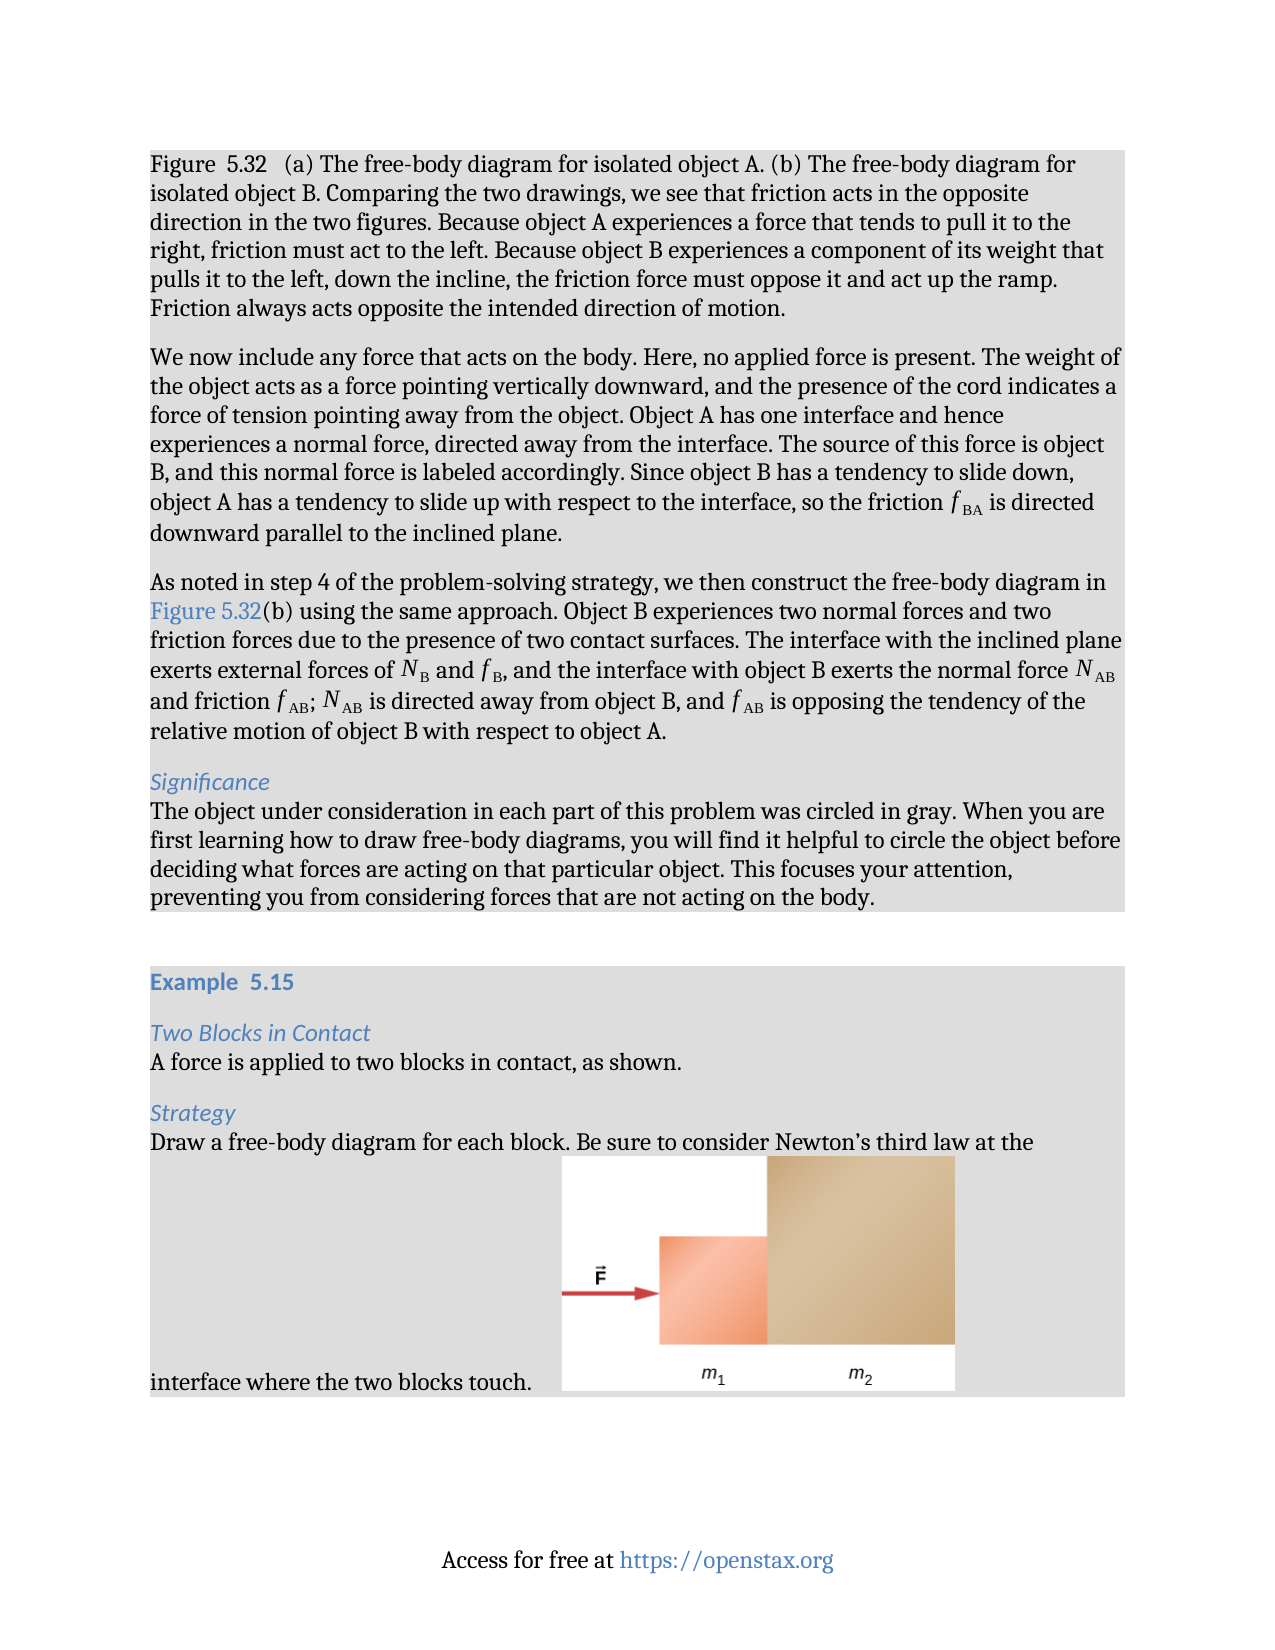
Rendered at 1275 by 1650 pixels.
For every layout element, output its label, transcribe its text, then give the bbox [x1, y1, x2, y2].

text A force is applied to two blocks in contact, as shown. [150, 1048, 1125, 1076]
text As noted in step 4 of the problem-solving strategy, we then construct the free-body diagram in Figure 5.32(b) using the same approach. Object B experiences two normal forces and two friction forces due to the presence of two contact surfaces. The interface with the inclined plane exerts external forces of and , and the interface with object B exerts the normal force and friction ; is directed away from object B, and is opposing the tendency of the relative motion of object B with respect to object A. [150, 568, 1125, 746]
text We now include any force that acts on the body. Here, no applied force is present. The weight of the object acts as a force pointing vertically downward, and the presence of the cord indicates a force of tension pointing away from the object. Object A has one interface and hence experiences a normal force, directed away from the interface. The source of this force is object B, and this normal force is labeled accordingly. Since object B has a tendency to slide down, object A has a tendency to slide up with respect to the interface, so the friction is directed downward parallel to the inclined plane. [150, 343, 1125, 547]
subtitle Strategy [150, 1097, 1125, 1128]
subtitle Example 5.15 [150, 966, 1125, 996]
text Figure 5.32 (a) The free-body diagram for isolated object A. (b) The free-body diagram for isolated object B. Comparing the two drawings, we see that friction acts in the opposite direction in the two figures. Because object A experiences a force that tends to pull it to the right, friction must act to the left. Because object B experiences a component of its weight that pulls it to the left, down the incline, the friction force must oppose it and act up the ramp. Friction always acts opposite the intended direction of motion. [150, 150, 1125, 322]
picture [561, 1156, 955, 1391]
subtitle Significance [150, 767, 1125, 797]
subtitle Two Blocks in Contact [150, 1017, 1125, 1048]
text The object under consideration in each part of this problem was circled in gray. When you are first learning how to draw free-body diagrams, you will find it helpful to circle the object before deciding what forces are acting on that particular object. This focuses your attention, preventing you from considering forces that are not acting on the body. [150, 797, 1125, 912]
